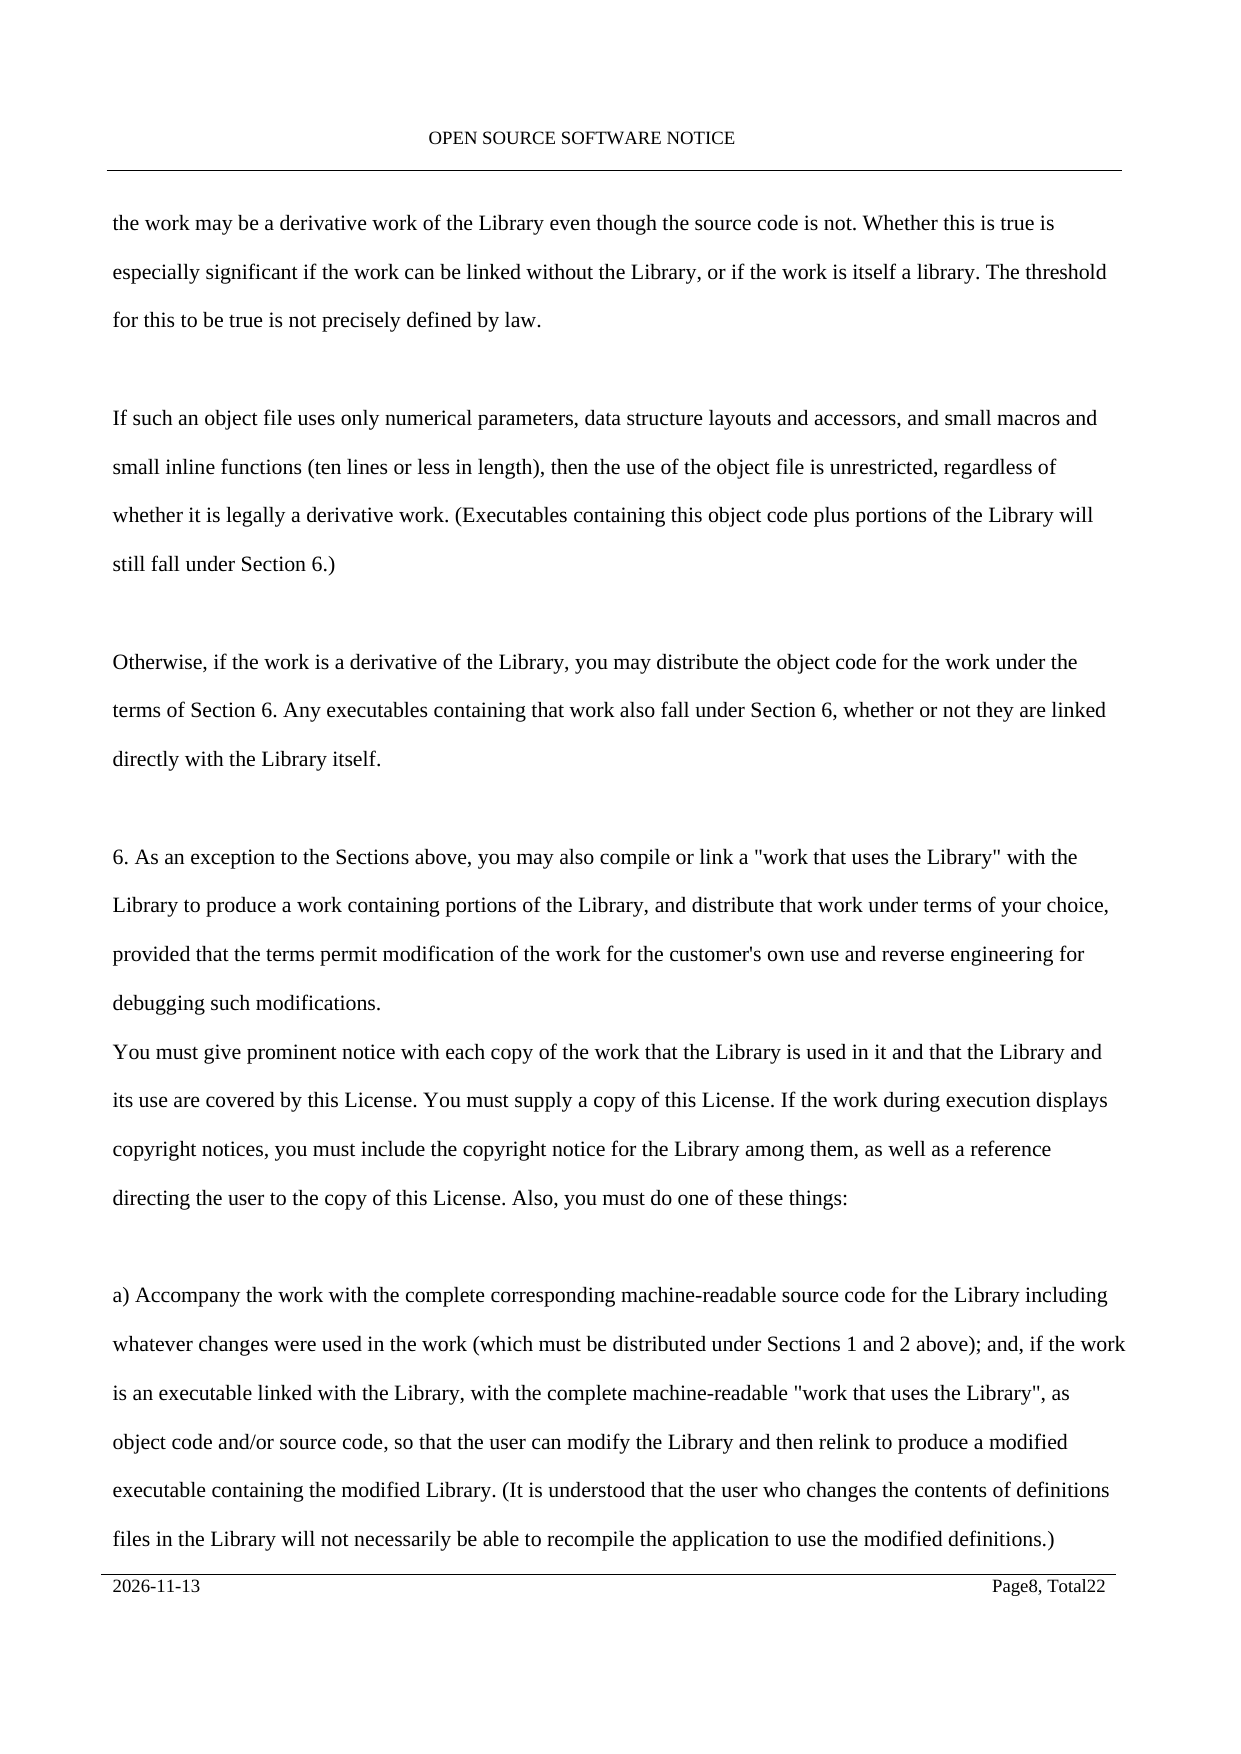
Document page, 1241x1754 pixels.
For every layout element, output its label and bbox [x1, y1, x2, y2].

text [112, 206, 1128, 1555]
